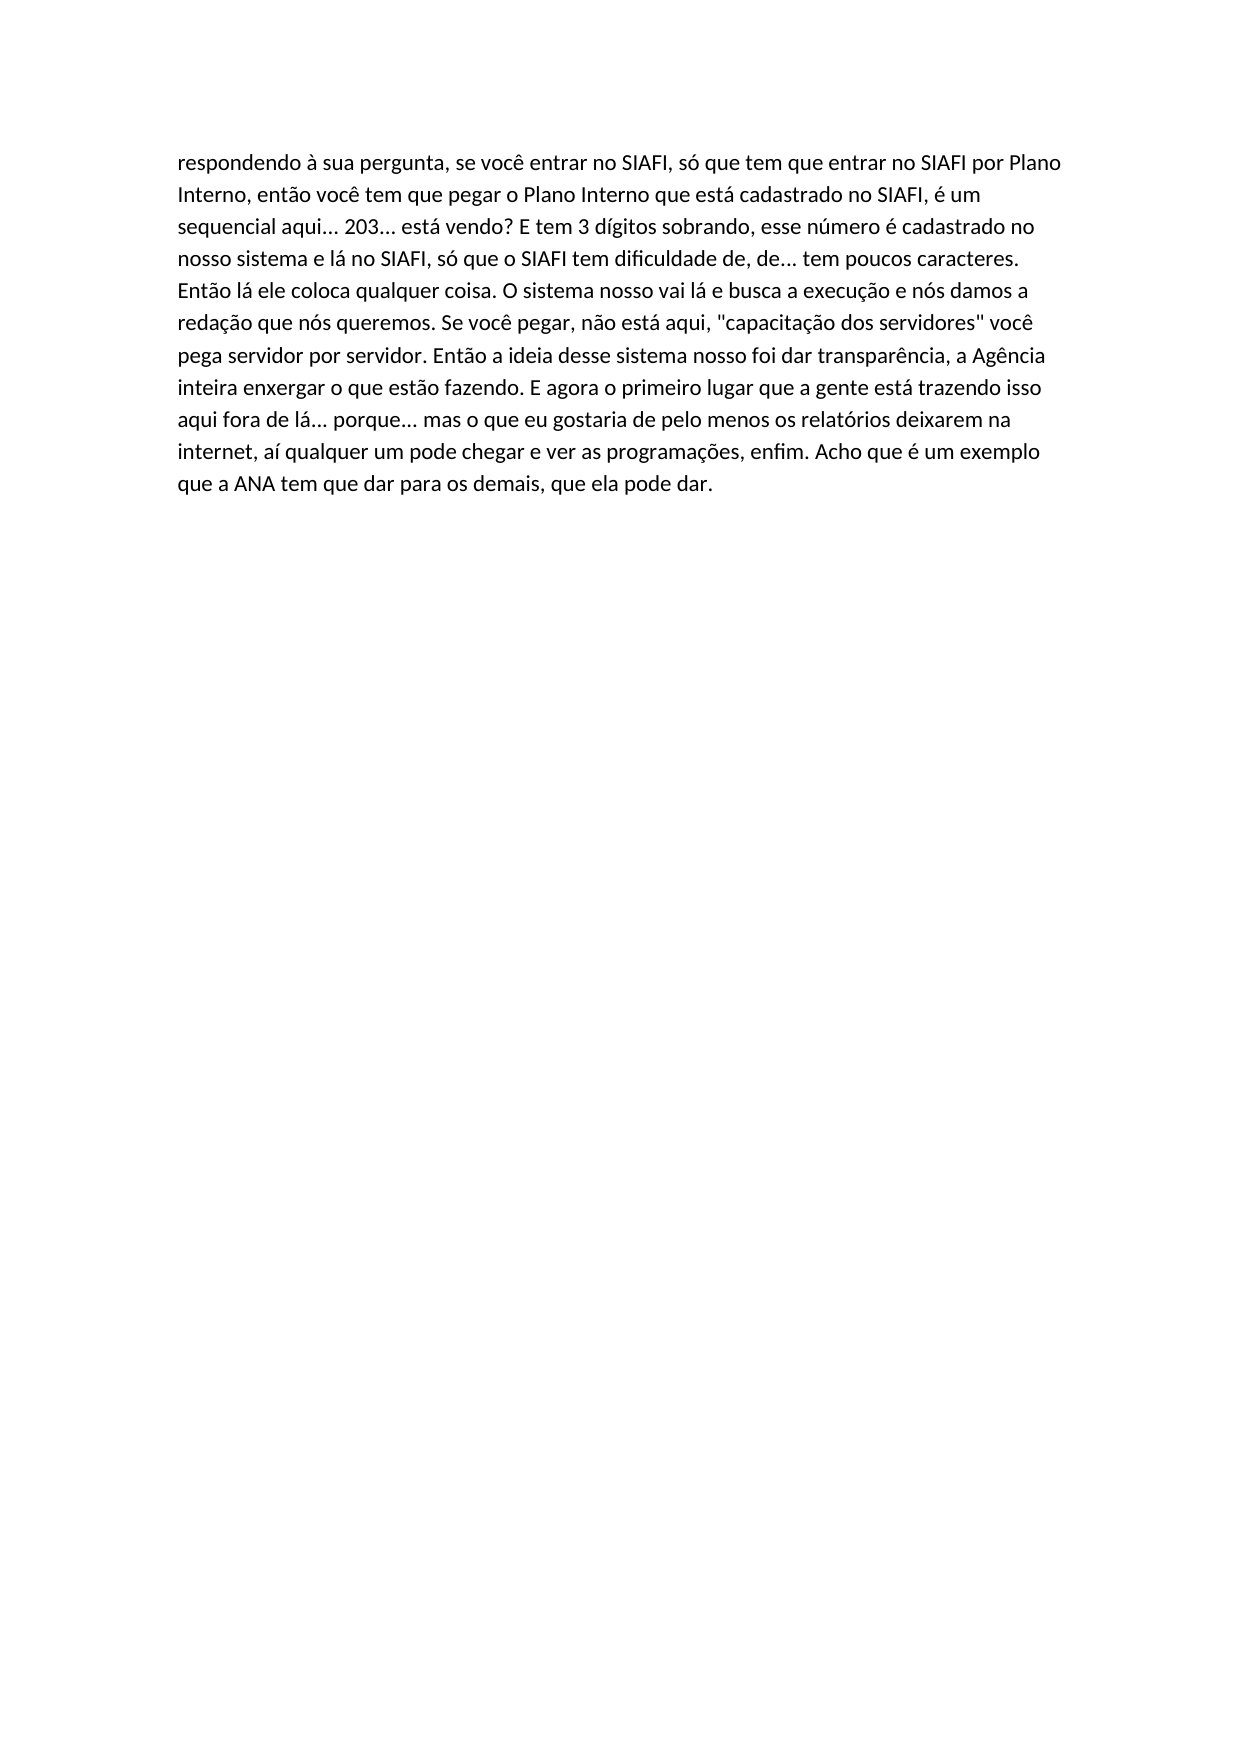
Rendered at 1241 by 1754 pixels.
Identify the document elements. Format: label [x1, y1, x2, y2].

text [177, 148, 1063, 497]
